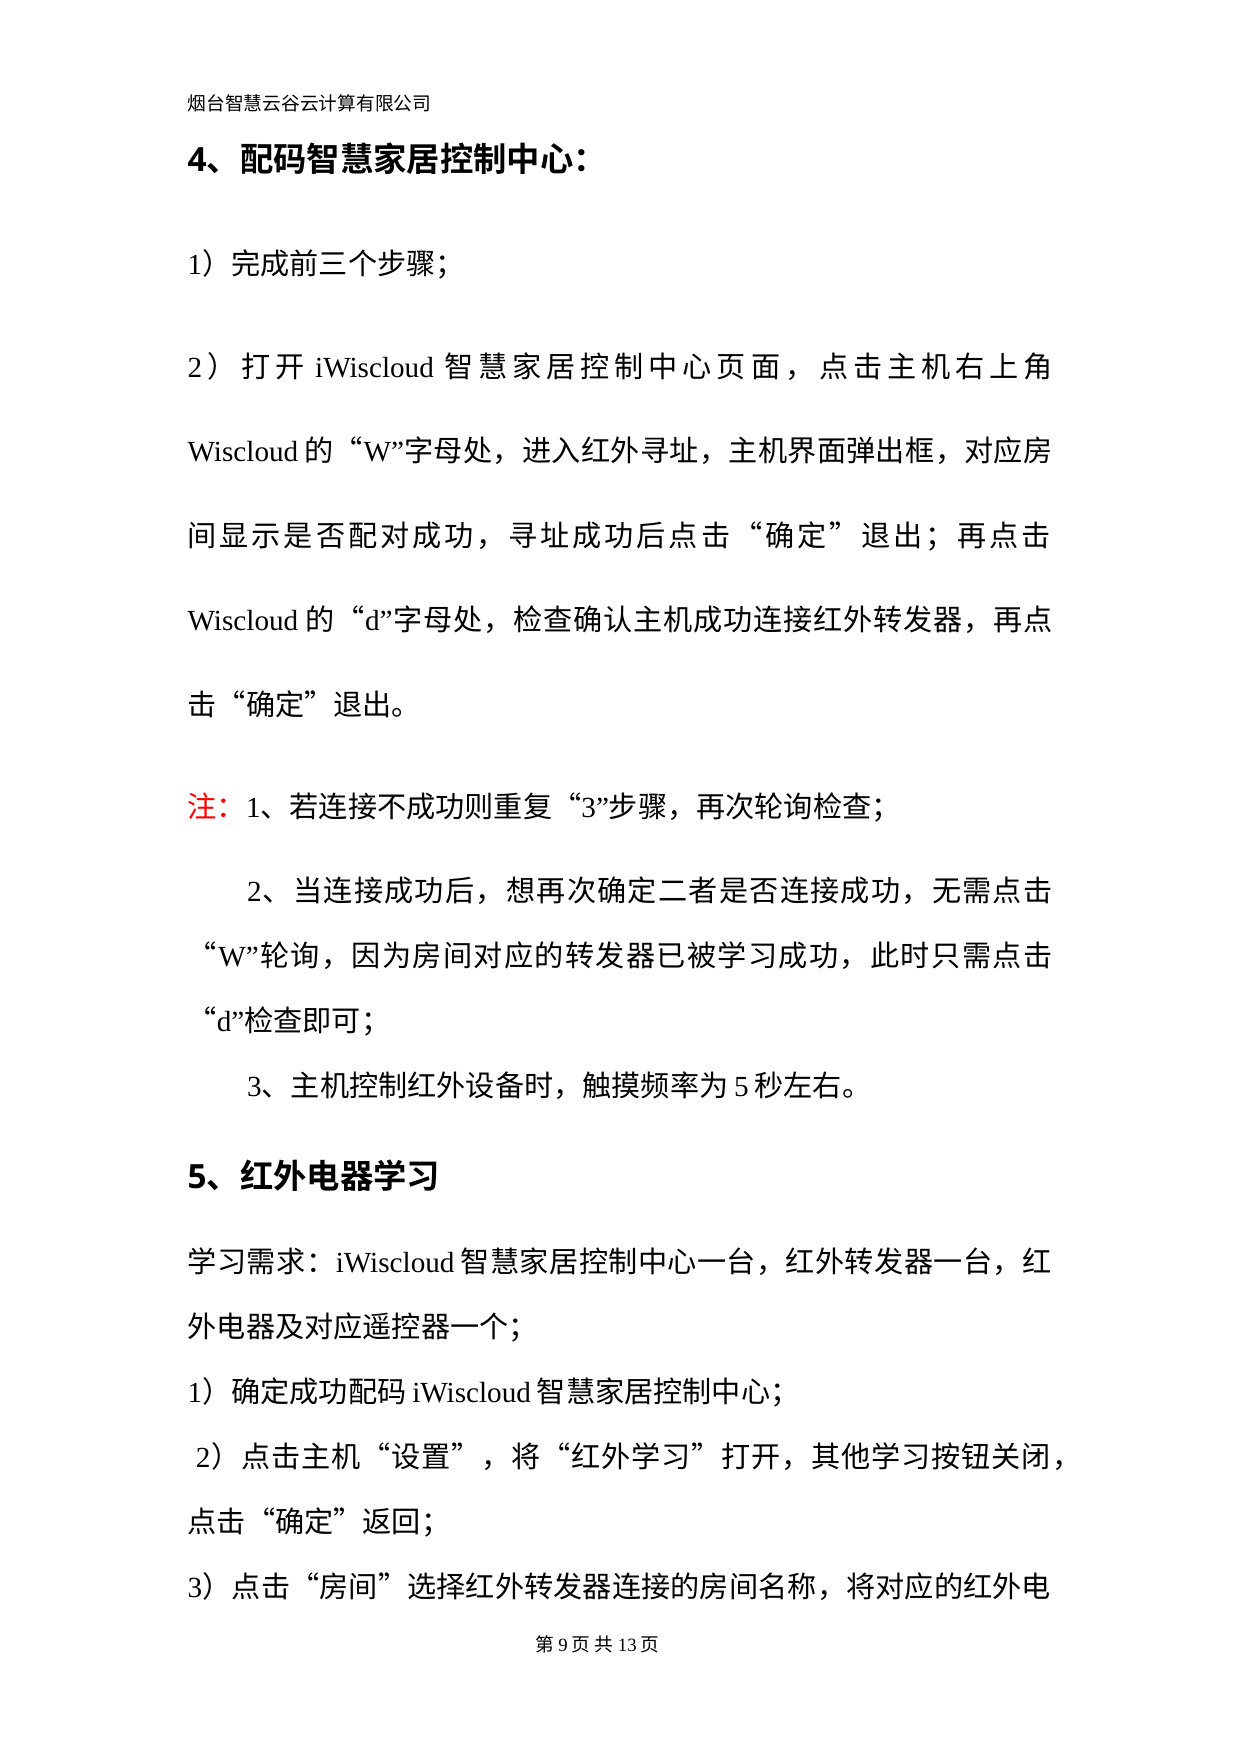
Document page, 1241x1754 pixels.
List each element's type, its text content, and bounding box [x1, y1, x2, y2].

subtitle 5、红外电器学习 [187, 1141, 1053, 1206]
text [187, 1552, 1053, 1617]
text 2、当连接成功后，想再次确定二者是否连接成功，无需点击“W”轮询，因为房间对应的转发器已被学习成功，此时只需点击“d”检查即可； [187, 856, 1053, 1051]
subtitle 1）完成前三个步骤； [187, 229, 1053, 294]
subtitle 注：1、若连接不成功则重复“3”步骤，再次轮询检查； [187, 772, 1053, 837]
text 3、主机控制红外设备时，触摸频率为5秒左右。 [187, 1051, 1053, 1116]
subtitle 4、配码智慧家居控制中心： [187, 125, 1053, 190]
text 2）点击主机“设置”，将“红外学习”打开，其他学习按钮关闭，点击“确定”返回； [187, 1422, 1053, 1552]
text 学习需求：iWiscloud智慧家居控制中心一台，红外转发器一台，红外电器及对应遥控器一个； [187, 1227, 1053, 1357]
subtitle 2）打开iWiscloud智慧家居控制中心页面，点击主机右上角Wiscloud的“W”字母处，进入红外寻址，主机界面弹出框，对应房间显示是否配对成功，寻址成功后点击“确定”退出；再点击Wiscloud的“d”字母处，检查确认主机成功连接红外转发器，再点击“确定”退出。 [187, 332, 1053, 735]
text 1）确定成功配码iWiscloud智慧家居控制中心； [187, 1357, 1053, 1422]
